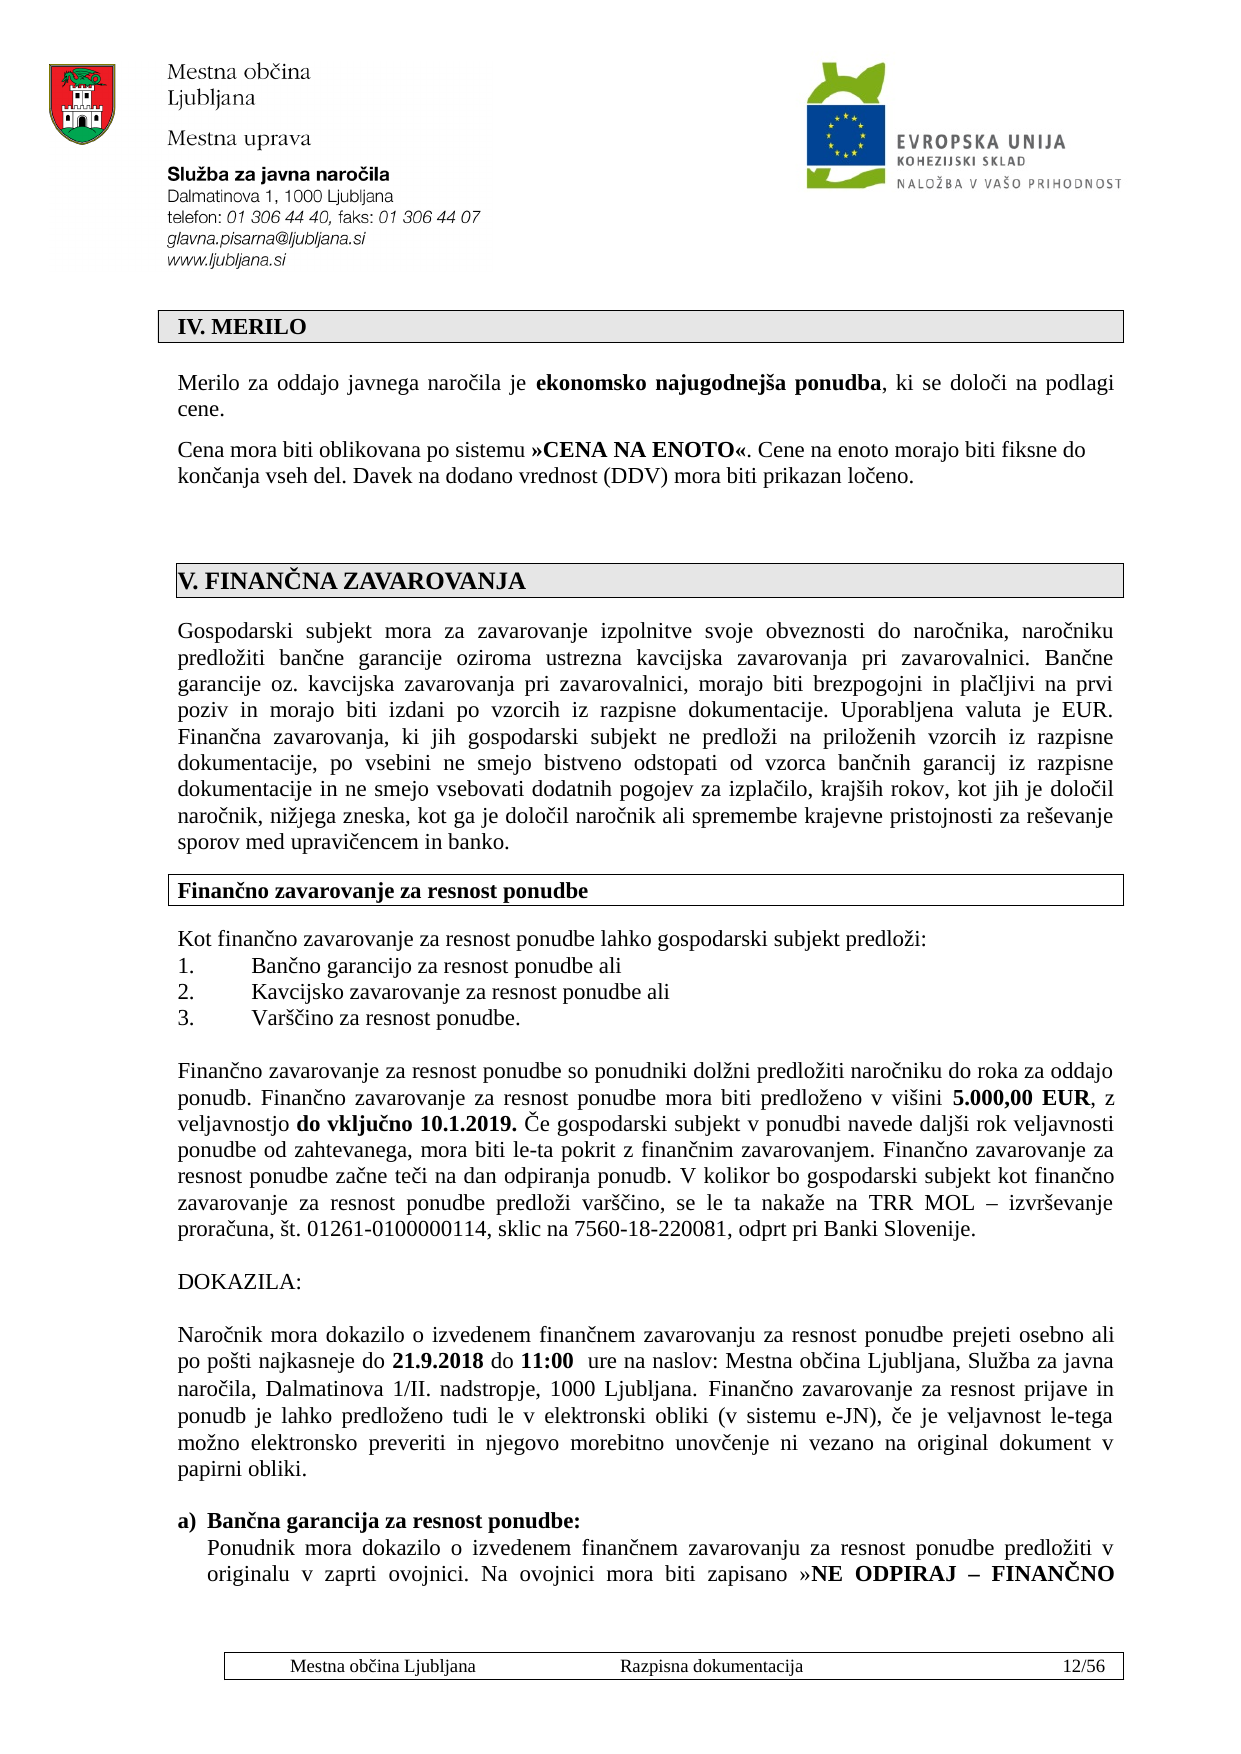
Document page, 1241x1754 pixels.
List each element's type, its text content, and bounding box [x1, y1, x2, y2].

list Kavcijsko zavarovanje za resnost ponudbe ali [177, 978, 1115, 1004]
text V. FINANČNA ZAVAROVANJA [177, 564, 1123, 597]
picture [49, 61, 493, 272]
text Merilo za oddajo javnega naročila je ekonomsko najugodnejša ponudba, ki se določi na podlagi cene. [177, 369, 1115, 422]
list Bančno garancijo za resnost ponudbe ali [177, 952, 1115, 978]
picture [725, 8, 1165, 232]
text DOKAZILA: [177, 1268, 1115, 1294]
list IV. MERILO [159, 311, 1123, 342]
text Cena mora biti oblikovana po sistemu »CENA NA ENOTO«. Cene na enoto morajo biti fiksne do končanja vseh del. Davek na dodano vrednost (DDV) mora biti prikazan ločeno. [177, 436, 1115, 489]
text Finančno zavarovanje za resnost ponudbe [169, 875, 1123, 905]
text Finančno zavarovanje za resnost ponudbe so ponudniki dolžni predložiti naročniku do roka za oddajo ponudb. Finančno zavarovanje za resnost ponudbe mora biti predloženo v višini 5.000,00 EUR, z veljavnostjo do vključno 10.1.2019. Če gospodarski subjekt v ponudbi navede daljši rok veljavnosti ponudbe od zahtevanega, mora biti le-ta pokrit z finančnim zavarovanjem. Finančno zavarovanje za resnost ponudbe začne teči na dan odpiranja ponudb. V kolikor bo gospodarski subjekt kot finančno zavarovanje za resnost ponudbe predloži varščino, se le ta nakaže na TRR MOL – izvrševanje proračuna, št. 01261-0100000114, sklic na 7560-18-220081, odprt pri Banki Slovenije. [177, 1057, 1115, 1242]
list Varščino za resnost ponudbe. [177, 1004, 1115, 1031]
text Kot finančno zavarovanje za resnost ponudbe lahko gospodarski subjekt predloži: [177, 925, 1115, 952]
list Bančna garancija za resnost ponudbe: [177, 1508, 1115, 1534]
text Gospodarski subjekt mora za zavarovanje izpolnitve svoje obveznosti do naročnika, naročniku predložiti bančne garancije oziroma ustrezna kavcijska zavarovanja pri zavarovalnici. Bančne garancije oz. kavcijska zavarovanja pri zavarovalnici, morajo biti brezpogojni in plačljivi na prvi poziv in morajo biti izdani po vzorcih iz razpisne dokumentacije. Uporabljena valuta je EUR. Finančna zavarovanja, ki jih gospodarski subjekt ne predloži na priloženih vzorcih iz razpisne dokumentacije, po vsebini ne smejo bistveno odstopati od vzorca bančnih garancij iz razpisne dokumentacije in ne smejo vsebovati dodatnih pogojev za izplačilo, krajših rokov, kot jih je določil naročnik, nižjega zneska, kot ga je določil naročnik ali spremembe krajevne pristojnosti za reševanje sporov med upravičencem in banko. [177, 617, 1115, 854]
text Naročnik mora dokazilo o izvedenem finančnem zavarovanju za resnost ponudbe prejeti osebno ali po pošti najkasneje do 21.9.2018 do 11:00 ure na naslov: Mestna občina Ljubljana, Služba za javna naročila, Dalmatinova 1/II. nadstropje, 1000 Ljubljana. Finančno zavarovanje za resnost prijave in ponudb je lahko predloženo tudi le v elektronski obliki (v sistemu e-JN), če je veljavnost le-tega možno elektronsko preveriti in njegovo morebitno unovčenje ni vezano na original dokument v papirni obliki. [177, 1321, 1115, 1481]
